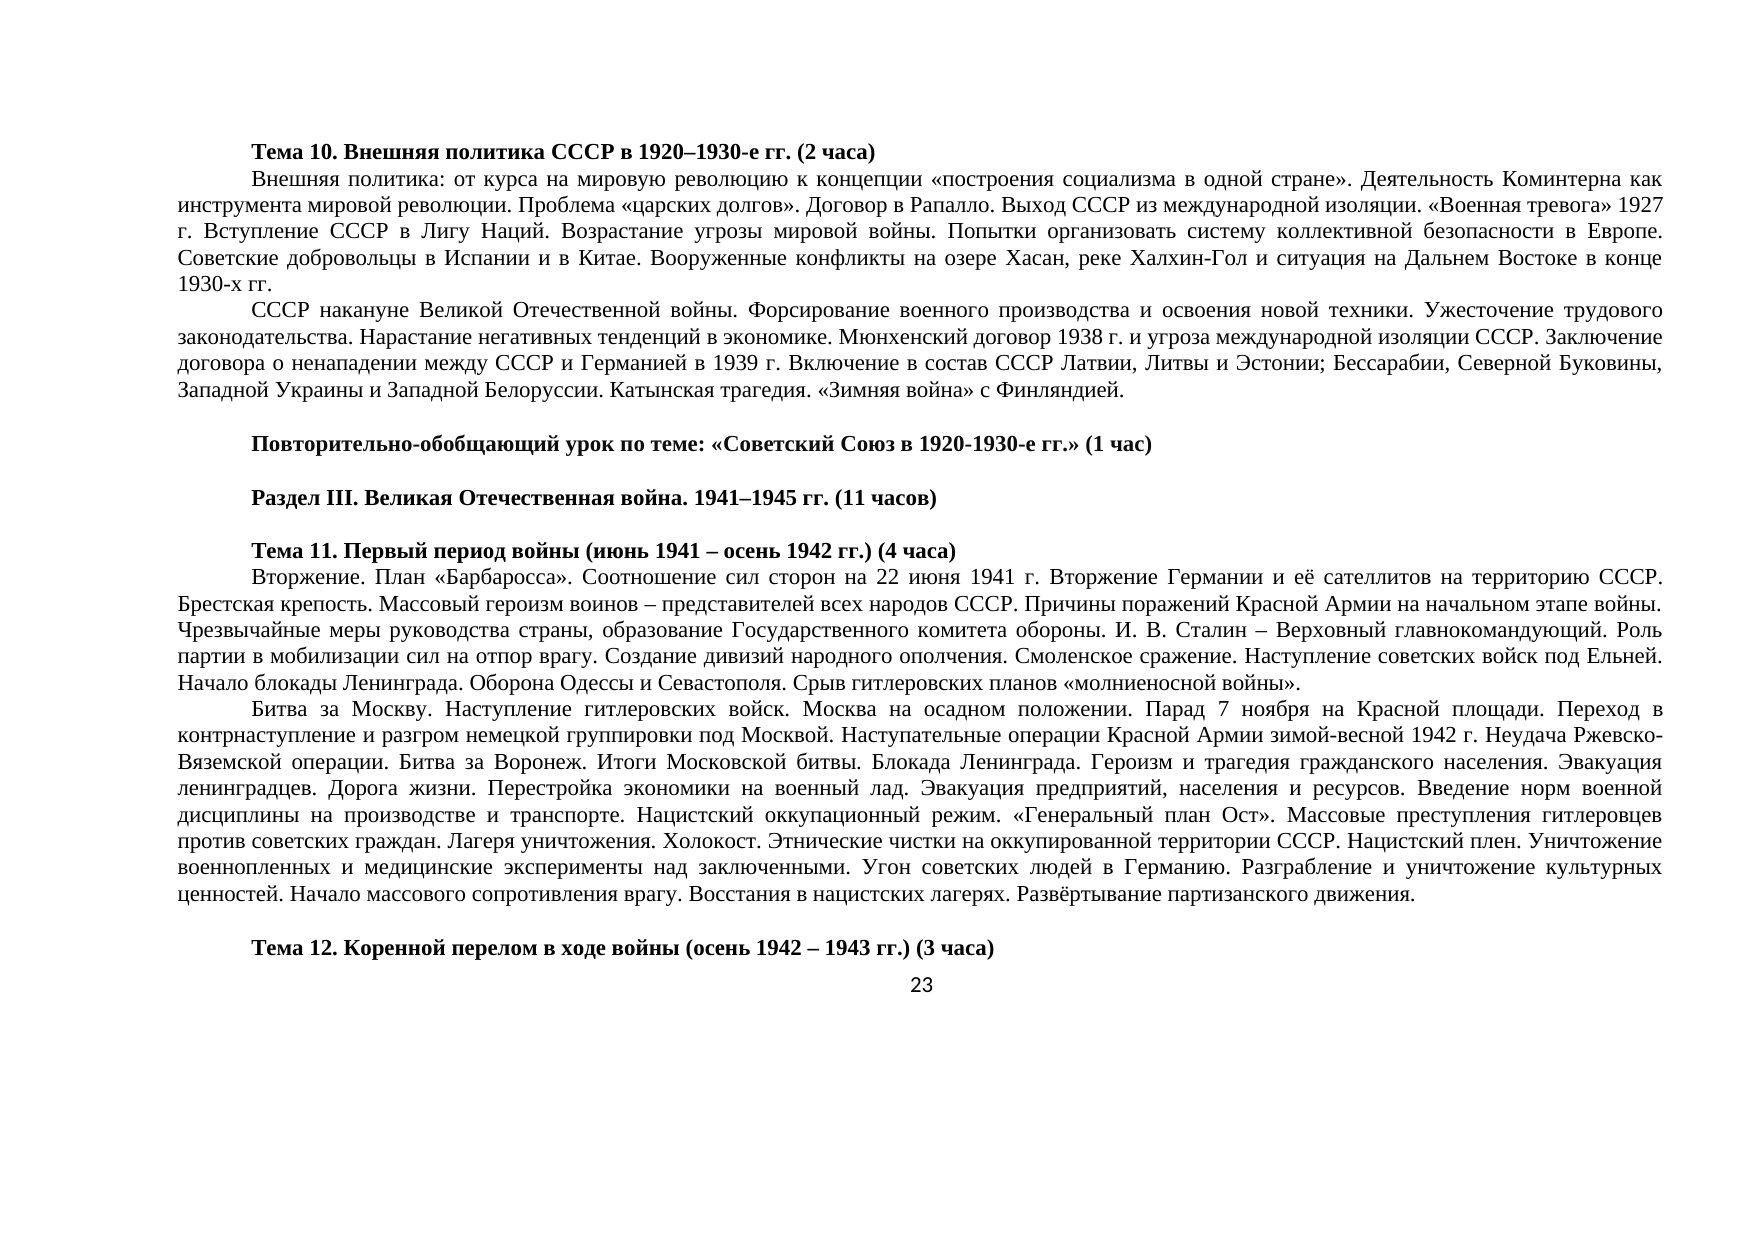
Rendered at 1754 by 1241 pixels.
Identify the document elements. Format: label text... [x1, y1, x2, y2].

text Вторжение. План «Барбаросса». Соотношение сил сторон на 22 июня 1941 г. Вторжение Германии и её сателлитов на территорию СССР. Брестская крепость. Массовый героизм воинов – представителей всех народов СССР. Причины поражений Красной Армии на начальном этапе войны. Чрезвычайные меры руководства страны, образование Государственного комитета обороны. И. В. Сталин – Верховный главнокомандующий. Роль партии в мобилизации сил на отпор врагу. Создание дивизий народного ополчения. Смоленское сражение. Наступление советских войск под Ельней. Начало блокады Ленинграда. Оборона Одессы и Севастополя. Срыв гитлеровских планов «молниеносной войны». [177, 563, 1665, 695]
text СССР накануне Великой Отечественной войны. Форсирование военного производства и освоения новой техники. Ужесточение трудового законодательства. Нарастание негативных тенденций в экономике. Мюнхенский договор 1938 г. и угроза международной изоляции СССР. Заключение договора о ненападении между СССР и Германией в 1939 г. Включение в состав СССР Латвии, Литвы и Эстонии; Бессарабии, Северной Буковины, Западной Украины и Западной Белоруссии. Катынская трагедия. «Зимняя война» с Финляндией. [177, 297, 1665, 402]
text Тема 12. Коренной перелом в ходе войны (осень 1942 – 1943 гг.) (3 часа) [177, 934, 1665, 960]
text Раздел III. Великая Отечественная война. 1941–1945 гг. (11 часов) [177, 484, 1665, 511]
text Тема 10. Внешняя политика СССР в 1920–1930-е гг. (2 часа) [177, 138, 1665, 165]
text Тема 11. Первый период войны (июнь 1941 – осень 1942 гг.) (4 часа) [177, 537, 1665, 563]
text Внешняя политика: от курса на мировую революцию к концепции «построения социализма в одной стране». Деятельность Коминтерна как инструмента мировой революции. Проблема «царских долгов». Договор в Рапалло. Выход СССР из международной изоляции. «Военная тревога» 1927 г. Вступление СССР в Лигу Наций. Возрастание угрозы мировой войны. Попытки организовать систему коллективной безопасности в Европе. Советские добровольцы в Испании и в Китае. Вооруженные конфликты на озере Хасан, реке Халхин-Гол и ситуация на Дальнем Востоке в конце 1930-х гг. [177, 165, 1665, 297]
text Битва за Москву. Наступление гитлеровских войск. Москва на осадном положении. Парад 7 ноября на Красной площади. Переход в контрнаступление и разгром немецкой группировки под Москвой. Наступательные операции Красной Армии зимой-весной 1942 г. Неудача Ржевско-Вяземской операции. Битва за Воронеж. Итоги Московской битвы. Блокада Ленинграда. Героизм и трагедия гражданского населения. Эвакуация ленинградцев. Дорога жизни. Перестройка экономики на военный лад. Эвакуация предприятий, населения и ресурсов. Введение норм военной дисциплины на производстве и транспорте. Нацистский оккупационный режим. «Генеральный план Ост». Массовые преступления гитлеровцев против советских граждан. Лагеря уничтожения. Холокост. Этнические чистки на оккупированной территории СССР. Нацистский плен. Уничтожение военнопленных и медицинские эксперименты над заключенными. Угон советских людей в Германию. Разграбление и уничтожение культурных ценностей. Начало массового сопротивления врагу. Восстания в нацистских лагерях. Развёртывание партизанского движения. [177, 695, 1665, 906]
text Повторительно-обобщающий урок по теме: «Советский Союз в 1920-1930-е гг.» (1 час) [177, 430, 1665, 456]
